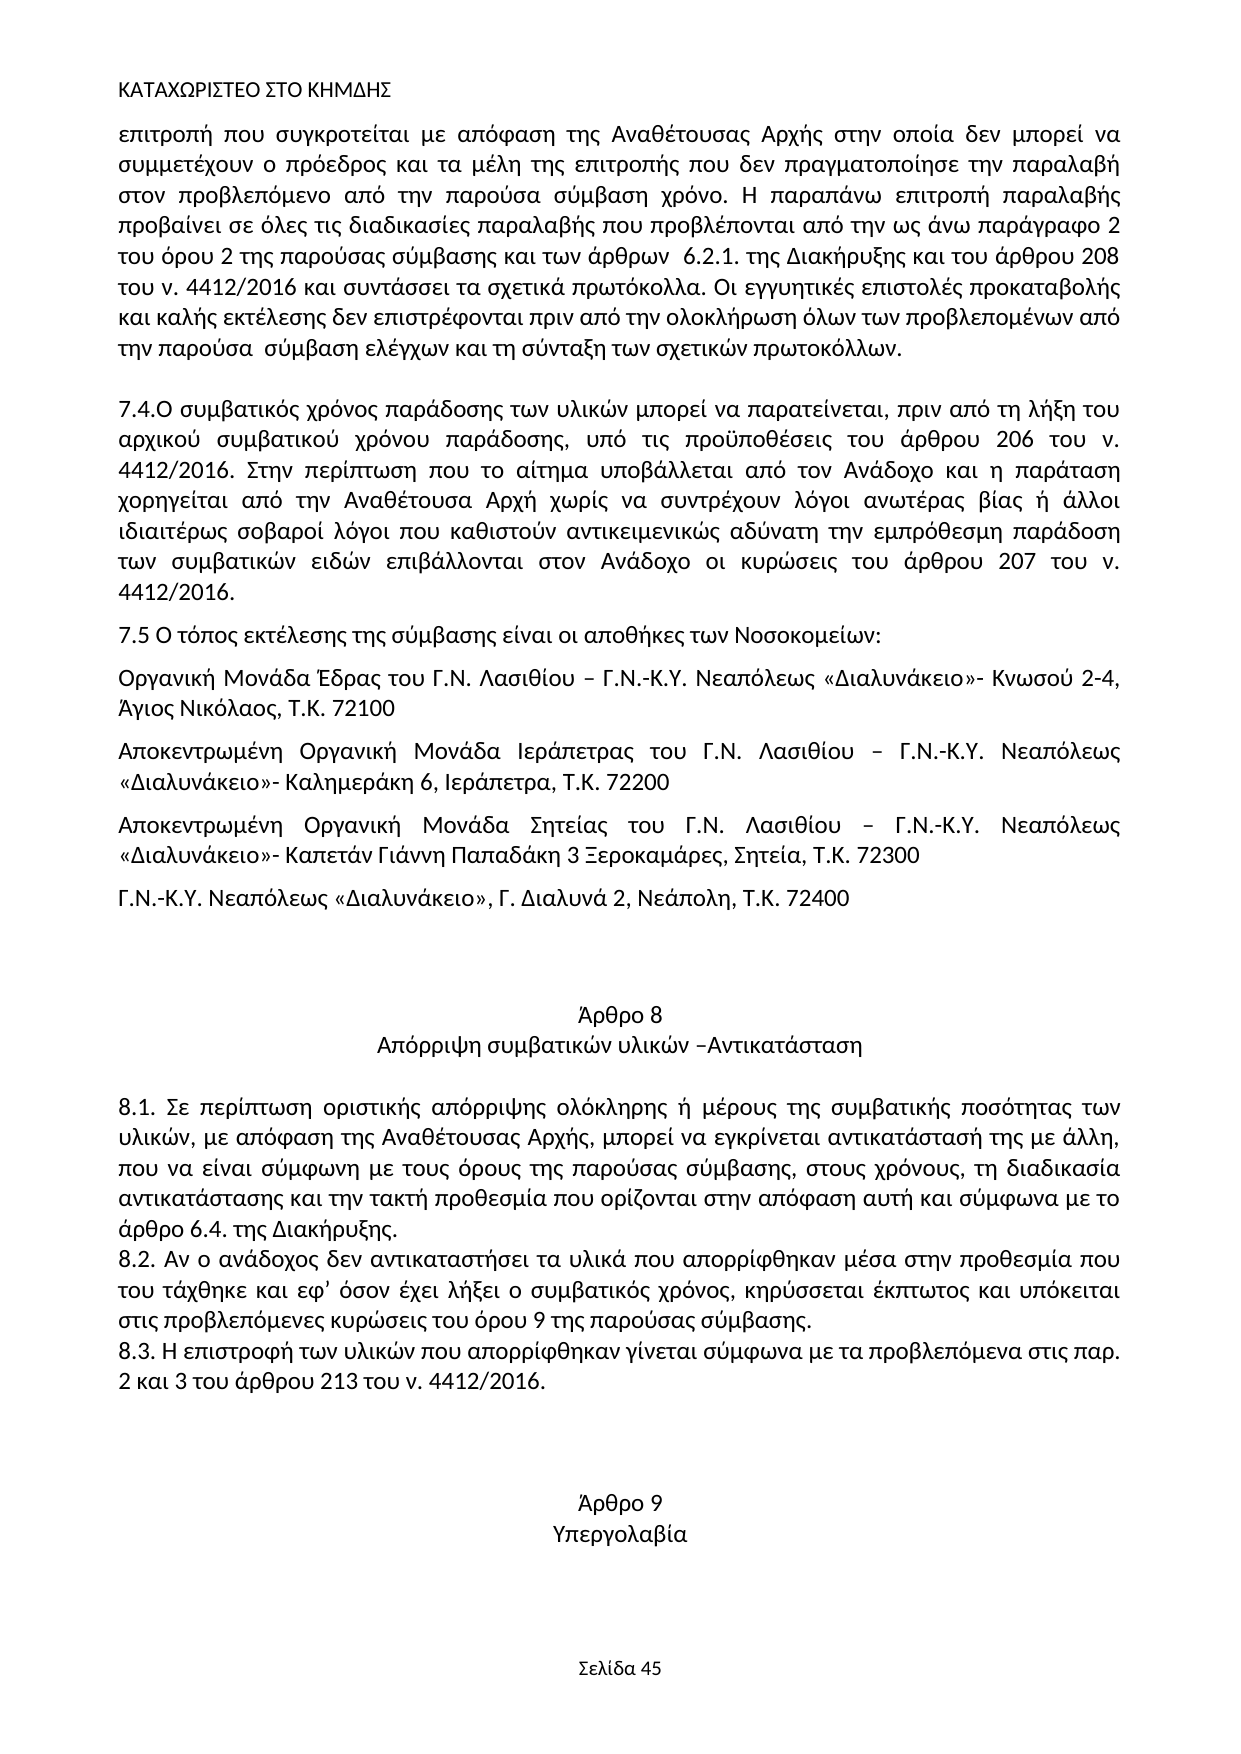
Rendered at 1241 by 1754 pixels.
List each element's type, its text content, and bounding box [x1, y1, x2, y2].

text Αποκεντρωμένη Οργανική Μονάδα Ιεράπετρας του Γ.Ν. Λασιθίου – Γ.Ν.-Κ.Υ. Νεαπόλεως «Διαλυνάκειο»- Καλημεράκη 6, Ιεράπετρα, Τ.Κ. 72200 [118, 736, 1122, 797]
text 7.5 Ο τόπος εκτέλεσης της σύμβασης είναι οι αποθήκες των Νοσοκομείων: [118, 619, 1122, 649]
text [118, 118, 1122, 362]
text Οργανική Μονάδα Έδρας του Γ.Ν. Λασιθίου – Γ.Ν.-Κ.Υ. Νεαπόλεως «Διαλυνάκειο»- Κνωσού 2-4, Άγιος Νικόλαος, Τ.Κ. 72100 [118, 662, 1122, 723]
text 8.1. Σε περίπτωση οριστικής απόρριψης ολόκληρης ή μέρους της συμβατικής ποσότητας των υλικών, με απόφαση της Αναθέτουσας Αρχής, μπορεί να εγκρίνεται αντικατάστασή της με άλλη, που να είναι σύμφωνη με τους όρους της παρούσας σύμβασης, στους χρόνους, τη διαδικασία αντικατάστασης και την τακτή προθεσμία που ορίζονται στην απόφαση αυτή και σύμφωνα με το άρθρο 6.4. της Διακήρυξης. [118, 1091, 1122, 1243]
text 8.3. Η επιστροφή των υλικών που απορρίφθηκαν γίνεται σύμφωνα με τα προβλεπόμενα στις παρ. 2 και 3 του άρθρου 213 του ν. 4412/2016. [118, 1335, 1122, 1396]
text 8.2. Αν ο ανάδοχος δεν αντικαταστήσει τα υλικά που απορρίφθηκαν μέσα στην προθεσμία που του τάχθηκε και εφ’ όσον έχει λήξει ο συμβατικός χρόνος, κηρύσσεται έκπτωτος και υπόκειται στις προβλεπόμενες κυρώσεις του όρου 9 της παρούσας σύμβασης. [118, 1243, 1122, 1335]
text 7.4.Ο συμβατικός χρόνος παράδοσης των υλικών μπορεί να παρατείνεται, πριν από τη λήξη του αρχικού συμβατικού χρόνου παράδοσης, υπό τις προϋποθέσεις του άρθρου 206 του ν. 4412/2016. Στην περίπτωση που το αίτημα υποβάλλεται από τον Ανάδοχο και η παράταση χορηγείται από την Αναθέτουσα Αρχή χωρίς να συντρέχουν λόγοι ανωτέρας βίας ή άλλοι ιδιαιτέρως σοβαροί λόγοι που καθιστούν αντικειμενικώς αδύνατη την εμπρόθεσμη παράδοση των συμβατικών ειδών επιβάλλονται στον Ανάδοχο οι κυρώσεις του άρθρου 207 του ν. 4412/2016. [118, 393, 1122, 606]
text Υπεργολαβία [118, 1518, 1122, 1548]
text Αποκεντρωμένη Οργανική Μονάδα Σητείας του Γ.Ν. Λασιθίου – Γ.Ν.-Κ.Υ. Νεαπόλεως «Διαλυνάκειο»- Καπετάν Γιάννη Παπαδάκη 3 Ξεροκαμάρες, Σητεία, Τ.Κ. 72300 [118, 809, 1122, 870]
text Άρθρο 9 [118, 1487, 1122, 1518]
text Άρθρο 8 [118, 999, 1122, 1030]
text Γ.Ν.-Κ.Υ. Νεαπόλεως «Διαλυνάκειο», Γ. Διαλυνά 2, Νεάπολη, Τ.Κ. 72400 [118, 883, 1122, 913]
text Απόρριψη συμβατικών υλικών –Αντικατάσταση [118, 1030, 1122, 1060]
